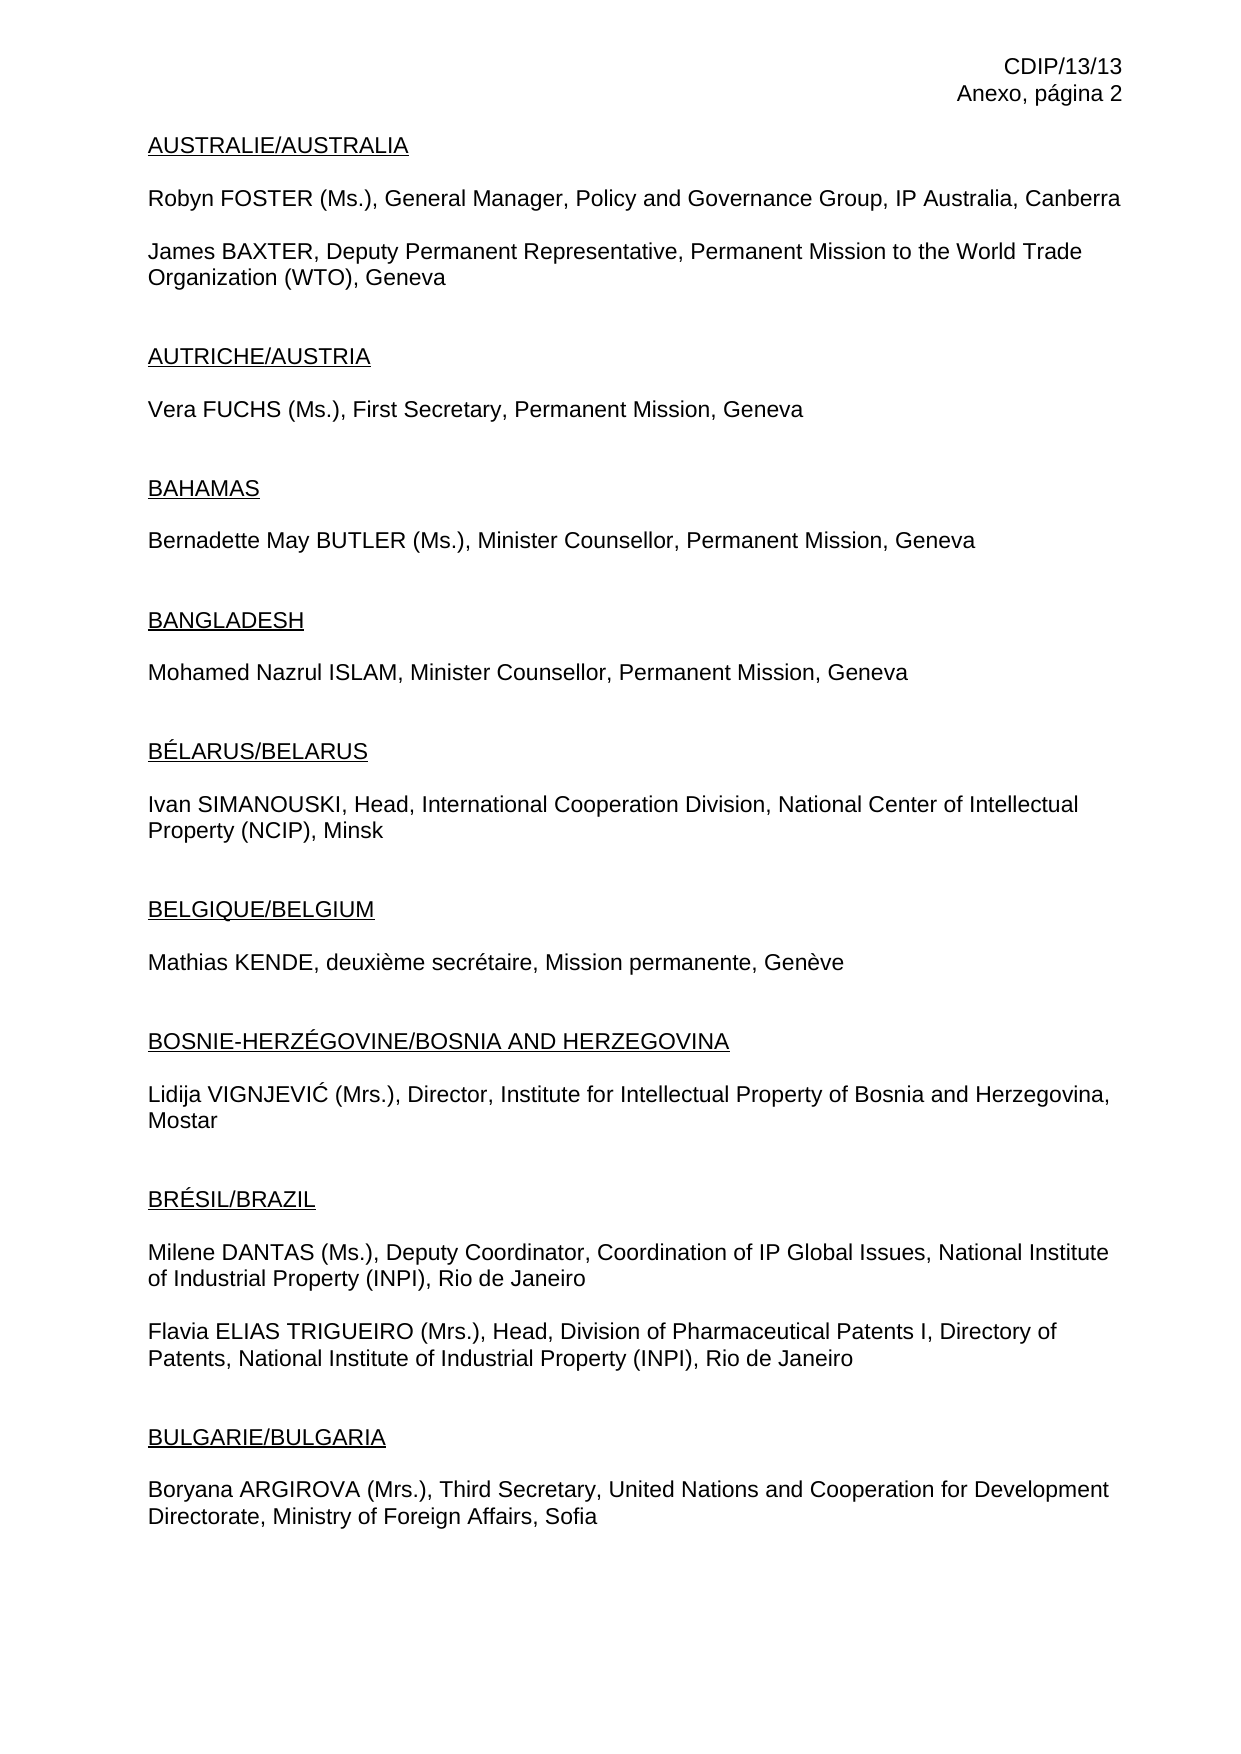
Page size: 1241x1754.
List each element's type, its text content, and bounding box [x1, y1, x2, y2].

text Ivan SIMANOUSKI, Head, International Cooperation Division, National Center of Intellectual Property (NCIP), Minsk [148, 791, 1122, 844]
text BULGARIE/BULGARIA [148, 1423, 1122, 1450]
text AUTRICHE/AUSTRIA [148, 343, 1122, 369]
text Robyn FOSTER (Ms.), General Manager, Policy and Governance Group, IP Australia, Canberra [148, 185, 1122, 211]
text BANGLADESH [148, 607, 1122, 633]
text Milene DANTAS (Ms.), Deputy Coordinator, Coordination of IP Global Issues, National Institute of Industrial Property (INPI), Rio de Janeiro [148, 1239, 1122, 1292]
text AUSTRALIE/AUSTRALIA [148, 132, 1122, 158]
text James BAXTER, Deputy Permanent Representative, Permanent Mission to the World Trade Organization (WTO), Geneva [148, 238, 1122, 290]
text BAHAMAS [148, 475, 1122, 501]
text Flavia ELIAS TRIGUEIRO (Mrs.), Head, Division of Pharmaceutical Patents I, Directory of Patents, National Institute of Industrial Property (INPI), Rio de Janeiro [148, 1318, 1122, 1371]
text Mohamed Nazrul ISLAM, Minister Counsellor, Permanent Mission, Geneva [148, 659, 1122, 686]
text BELGIQUE/BELGIUM [148, 896, 1122, 923]
text BRÉSIL/BRAZIL [148, 1186, 1122, 1213]
text Lidija VIGNJEVIĆ (Mrs.), Director, Institute for Intellectual Property of Bosnia and Herzegovina, Mostar [148, 1081, 1122, 1134]
text Vera FUCHS (Ms.), First Secretary, Permanent Mission, Geneva [148, 396, 1122, 422]
text BOSNIE-HERZÉGOVINE/BOSNIA AND HERZEGOVINA [148, 1028, 1122, 1054]
text BÉLARUS/BELARUS [148, 738, 1122, 765]
text Boryana ARGIROVA (Mrs.), Third Secretary, United Nations and Cooperation for Development Directorate, Ministry of Foreign Affairs, Sofia [148, 1476, 1122, 1529]
text Bernadette May BUTLER (Ms.), Minister Counsellor, Permanent Mission, Geneva [148, 527, 1122, 554]
text Mathias KENDE, deuxième secrétaire, Mission permanente, Genève [148, 949, 1122, 976]
